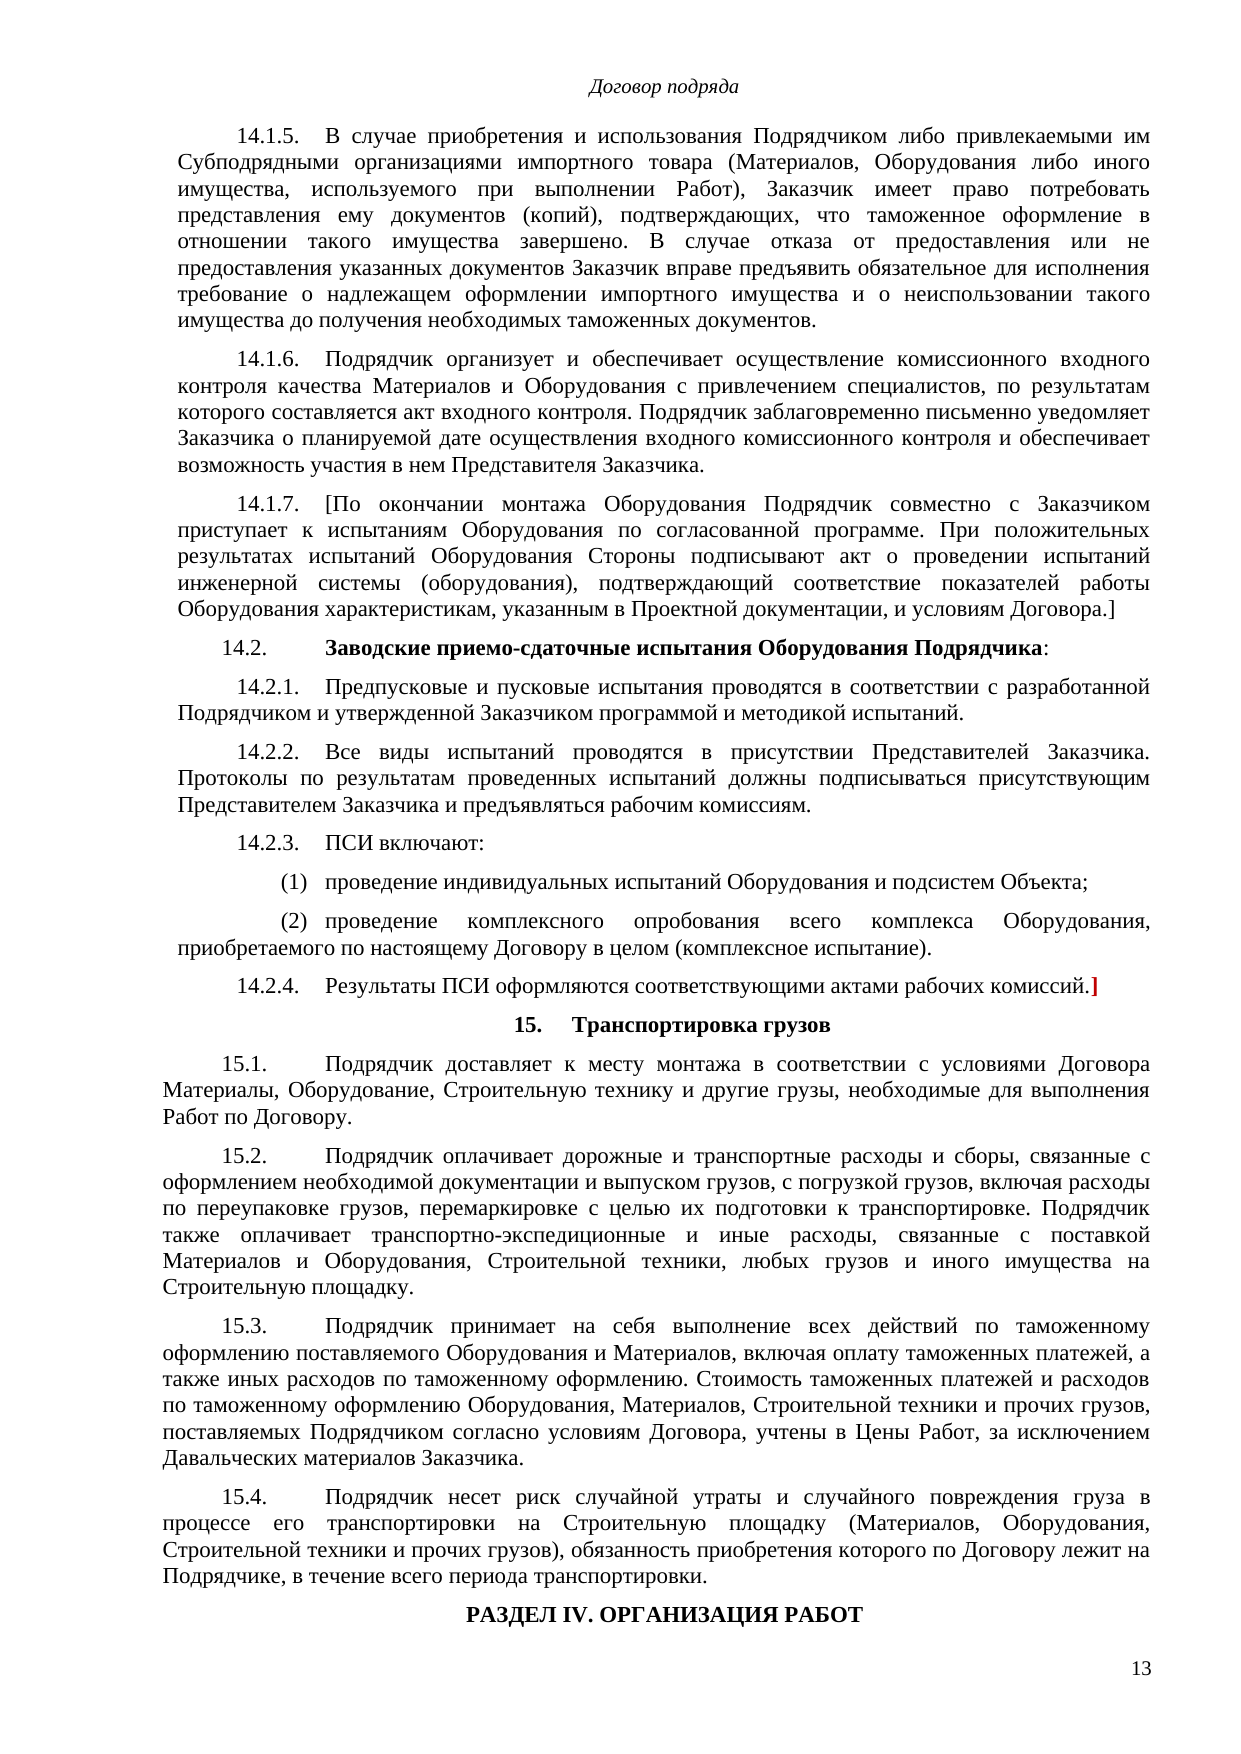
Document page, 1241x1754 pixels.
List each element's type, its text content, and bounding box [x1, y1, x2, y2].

text ПСИ включают: [177, 829, 1152, 856]
text Все виды испытаний проводятся в присутствии Представителей Заказчика. Протоколы по результатам проведенных испытаний должны подписываться присутствующим Представителем Заказчика и предъявляться рабочим комиссиям. [177, 738, 1152, 817]
text проведение индивидуальных испытаний Оборудования и подсистем Объекта; [177, 868, 1152, 895]
text Подрядчик доставляет к месту монтажа в соответствии с условиями Договора Материалы, Оборудование, Строительную технику и другие грузы, необходимые для выполнения Работ по Договору. [162, 1050, 1152, 1129]
text Подрядчик принимает на себя выполнение всех действий по таможенному оформлению поставляемого Оборудования и Материалов, включая оплату таможенных платежей, а также иных расходов по таможенному оформлению. Стоимость таможенных платежей и расходов по таможенному оформлению Оборудования, Материалов, Строительной техники и прочих грузов, поставляемых Подрядчиком согласно условиям Договора, учтены в Цены Работ, за исключением Давальческих материалов Заказчика. [162, 1312, 1152, 1470]
text Подрядчик оплачивает дорожные и транспортные расходы и сборы, связанные с оформлением необходимой документации и выпуском грузов, с погрузкой грузов, включая расходы по переупаковке грузов, перемаркировке с целью их подготовки к транспортировке. Подрядчик также оплачивает транспортно-экспедиционные и иные расходы, связанные с поставкой Материалов и Оборудования, Строительной техники, любых грузов и иного имущества на Строительную площадку. [162, 1142, 1152, 1300]
text Подрядчик несет риск случайной утраты и случайного повреждения груза в процессе его транспортировки на Строительную площадку (Материалов, Оборудования, Строительной техники и прочих грузов), обязанность приобретения которого по Договору лежит на Подрядчике, в течение всего периода транспортировки. [162, 1483, 1152, 1588]
text Результаты ПСИ оформляются соответствующими актами рабочих комиссий.] [177, 972, 1152, 999]
text Заводские приемо-сдаточные испытания Оборудования Подрядчика: [162, 634, 1152, 660]
text В случае приобретения и использования Подрядчиком либо привлекаемыми им Субподрядными организациями импортного товара (Материалов, Оборудования либо иного имущества, используемого при выполнении Работ), Заказчик имеет право потребовать представления ему документов (копий), подтверждающих, что таможенное оформление в отношении такого имущества завершено. В случае отказа от предоставления или не предоставления указанных документов Заказчик вправе предъявить обязательное для исполнения требование о надлежащем оформлении импортного имущества и о неиспользовании такого имущества до получения необходимых таможенных документов. [177, 122, 1152, 333]
text [По окончании монтажа Оборудования Подрядчик совместно с Заказчиком приступает к испытаниям Оборудования по согласованной программе. При положительных результатах испытаний Оборудования Стороны подписывают акт о проведении испытаний инженерной системы (оборудования), подтверждающий соответствие показателей работы Оборудования характеристикам, указанным в Проектной документации, и условиям Договора.] [177, 489, 1152, 621]
text Предпусковые и пусковые испытания проводятся в соответствии с разработанной Подрядчиком и утвержденной Заказчиком программой и методикой испытаний. [177, 673, 1152, 725]
list РАЗДЕЛ IV. ОРГАНИЗАЦИЯ РАБОТ [177, 1601, 1152, 1627]
text Транспортировка грузов [177, 1011, 1152, 1038]
text проведение комплексного опробования всего комплекса Оборудования, приобретаемого по настоящему Договору в целом (комплексное испытание). [177, 907, 1152, 960]
text Подрядчик организует и обеспечивает осуществление комиссионного входного контроля качества Материалов и Оборудования с привлечением специалистов, по результатам которого составляется акт входного контроля. Подрядчик заблаговременно письменно уведомляет Заказчика о планируемой дате осуществления входного комиссионного контроля и обеспечивает возможность участия в нем Представителя Заказчика. [177, 345, 1152, 477]
